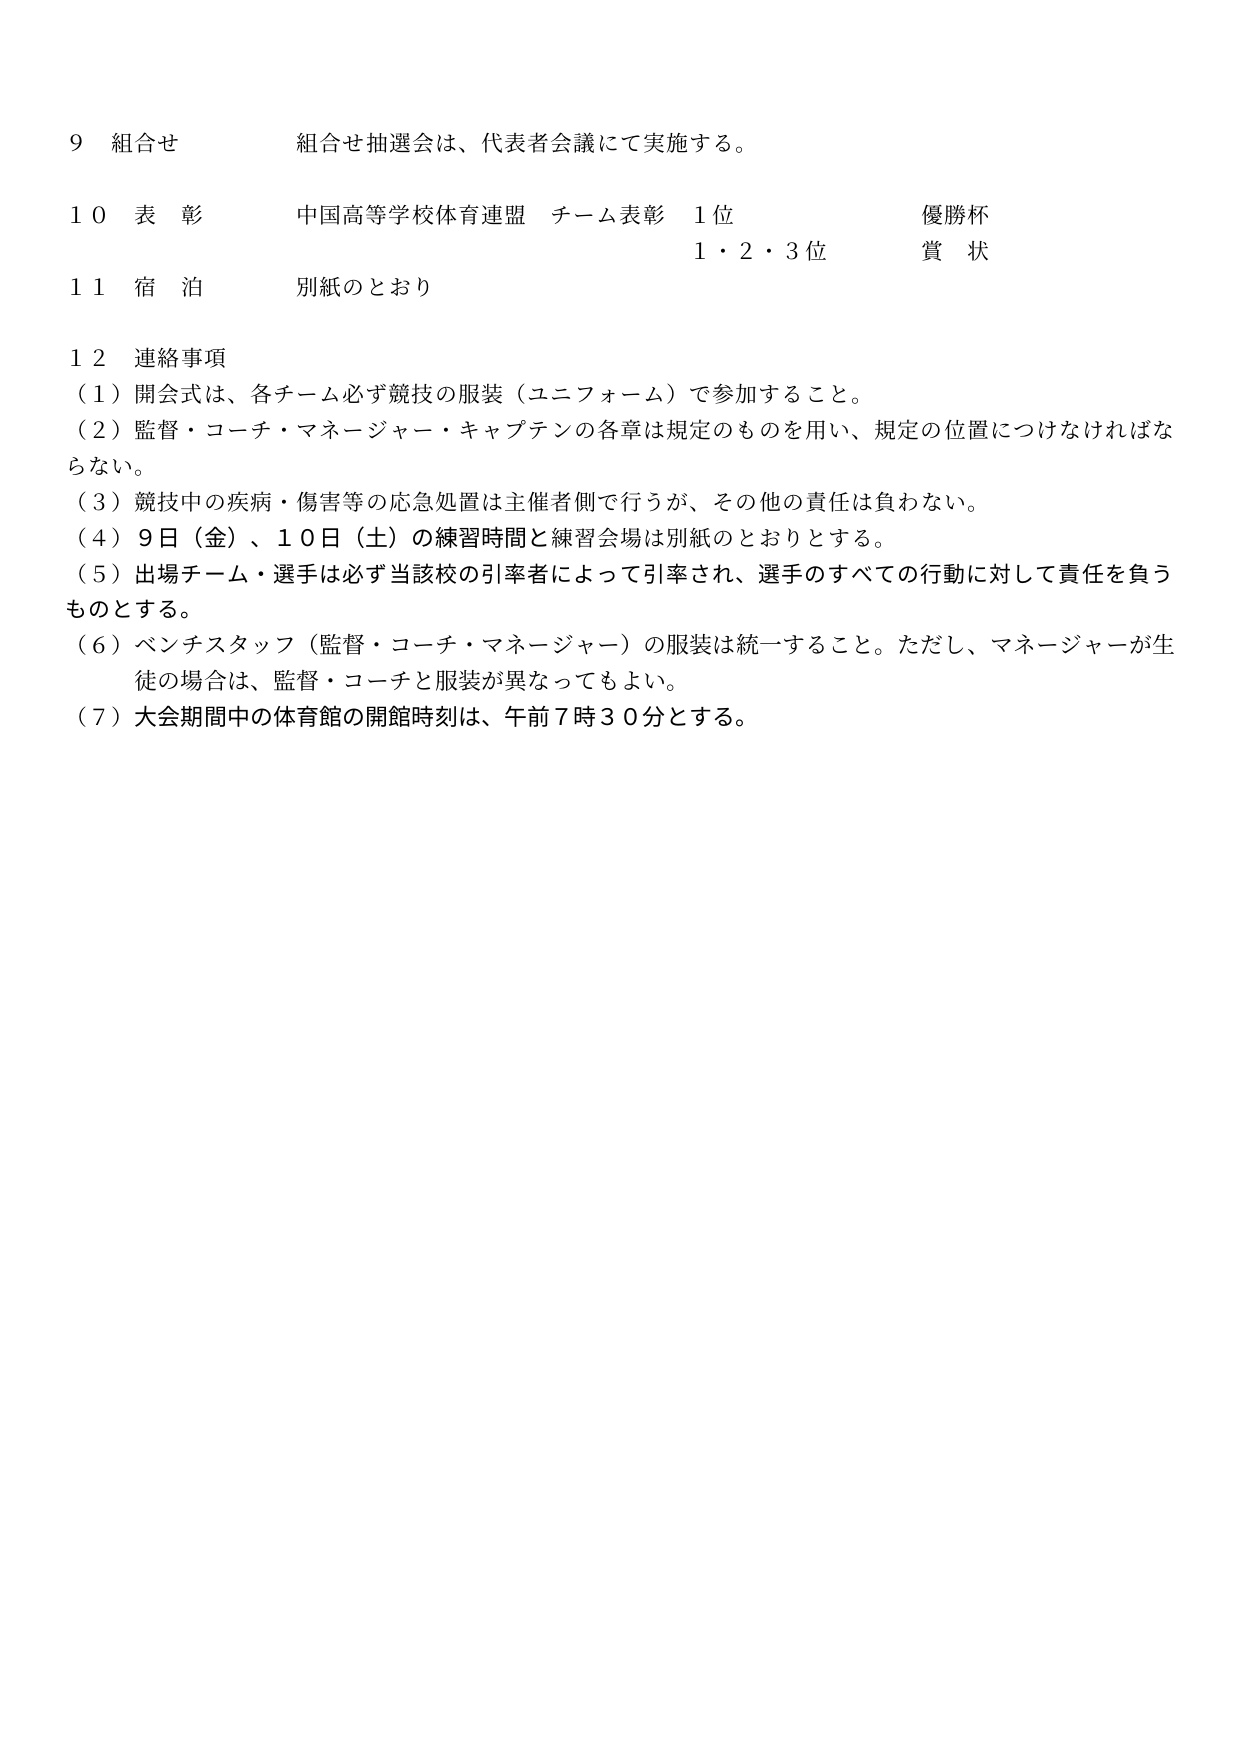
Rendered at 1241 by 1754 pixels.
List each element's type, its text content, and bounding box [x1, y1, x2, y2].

text １０ 表 彰 中国高等学校体育連盟 チーム表彰 １位 優勝杯 [65, 196, 1175, 232]
text １・２・３位 賞 状 [65, 232, 1175, 268]
text （５）出場チーム・選手は必ず当該校の引率者によって引率され、選手のすべての行動に対して責任を負うものとする。 [65, 554, 1175, 626]
text （６）ベンチスタッフ（監督・コーチ・マネージャー）の服装は統一すること。ただし、マネージャーが生徒の場合は、監督・コーチと服装が異なってもよい。 [65, 626, 1175, 698]
text １２ 連絡事項 [65, 339, 1175, 375]
text ９ 組合せ 組合せ抽選会は、代表者会議にて実施する。 [65, 124, 1175, 160]
text （２）監督・コーチ・マネージャー・キャプテンの各章は規定のものを用い、規定の位置につけなければならない。 [65, 411, 1175, 483]
text （３）競技中の疾病・傷害等の応急処置は主催者側で行うが、その他の責任は負わない。 [65, 483, 1175, 519]
text （１）開会式は、各チーム必ず競技の服装（ユニフォーム）で参加すること。 [65, 375, 1175, 411]
text （７）大会期間中の体育館の開館時刻は、午前７時３０分とする。 [65, 698, 1175, 734]
text １１ 宿 泊 別紙のとおり [65, 268, 1175, 304]
text （４）９日（金）、１０日（土）の練習時間と練習会場は別紙のとおりとする。 [65, 519, 1175, 554]
